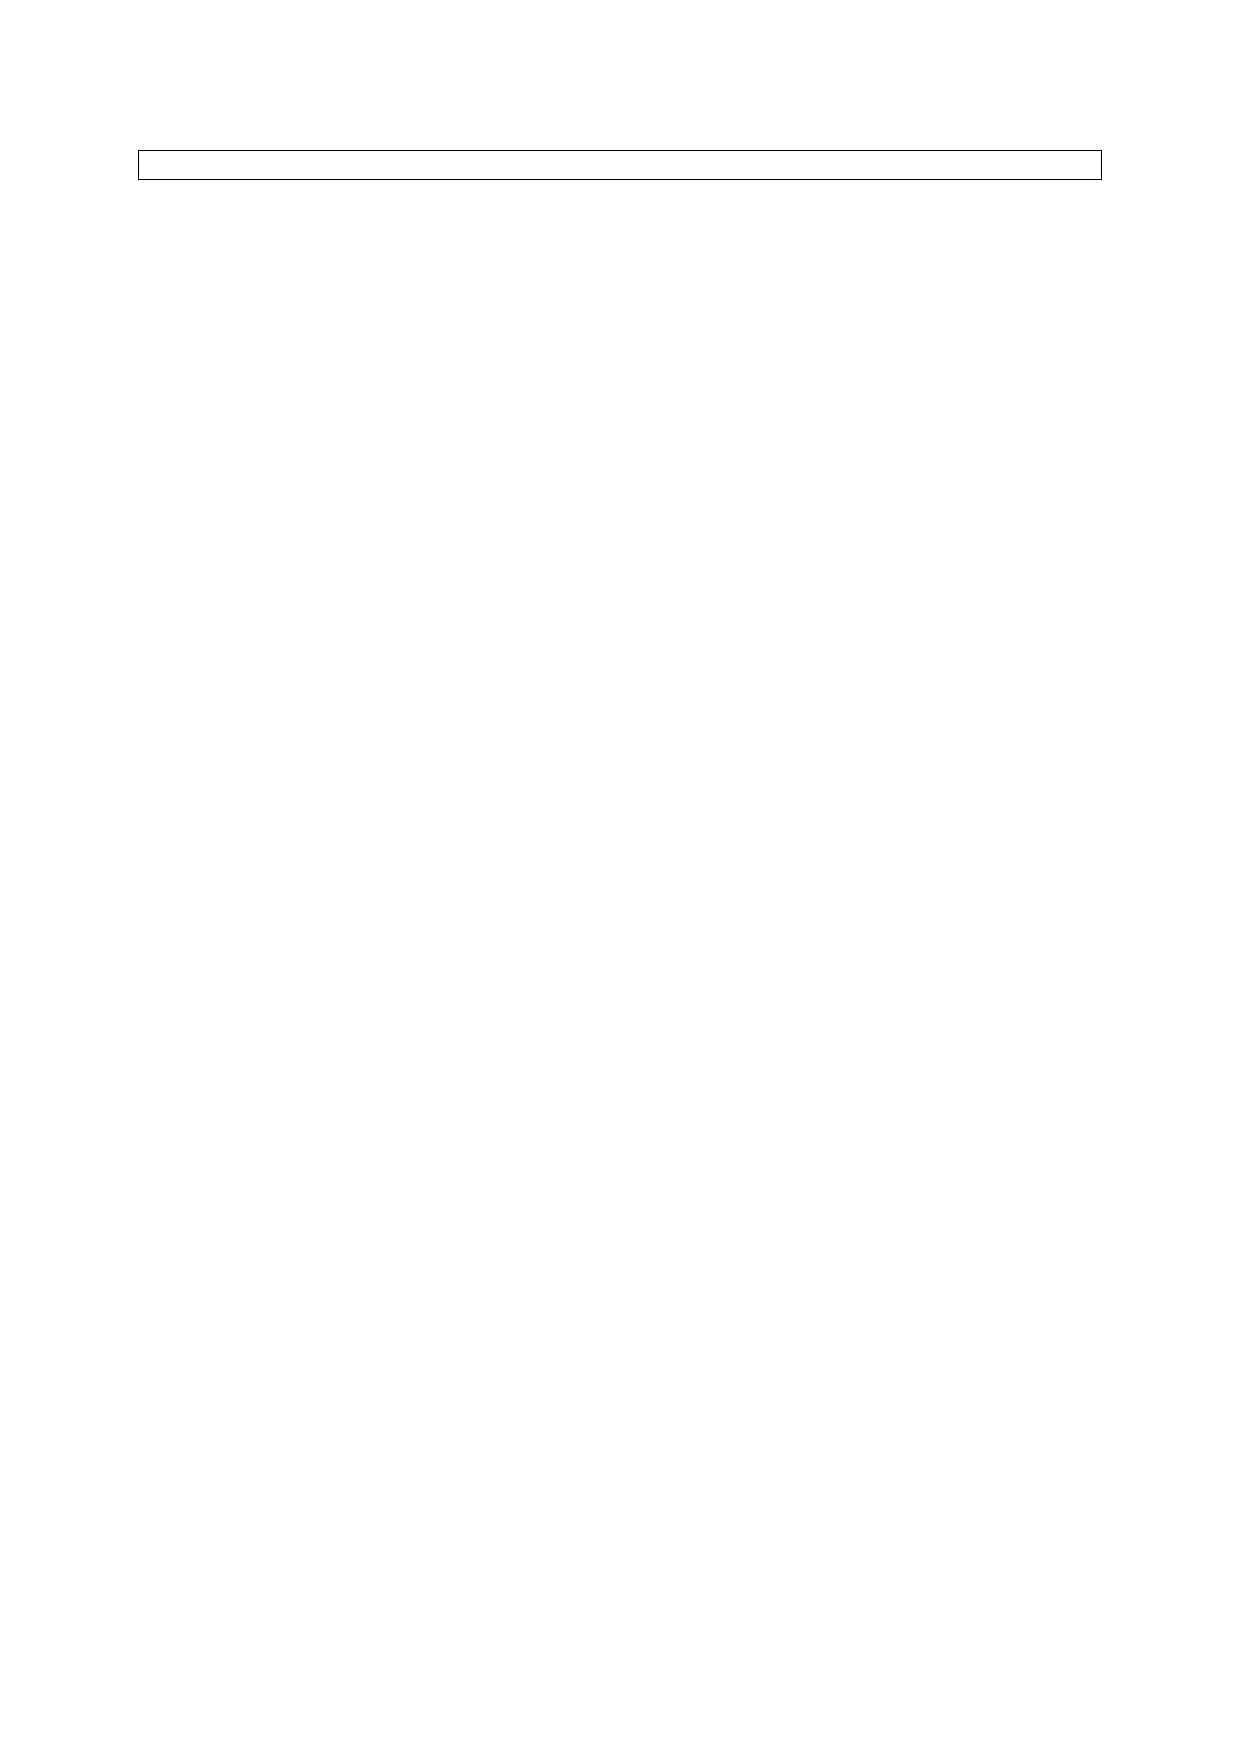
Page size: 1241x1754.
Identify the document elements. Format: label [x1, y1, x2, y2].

table_header [139, 151, 1101, 179]
